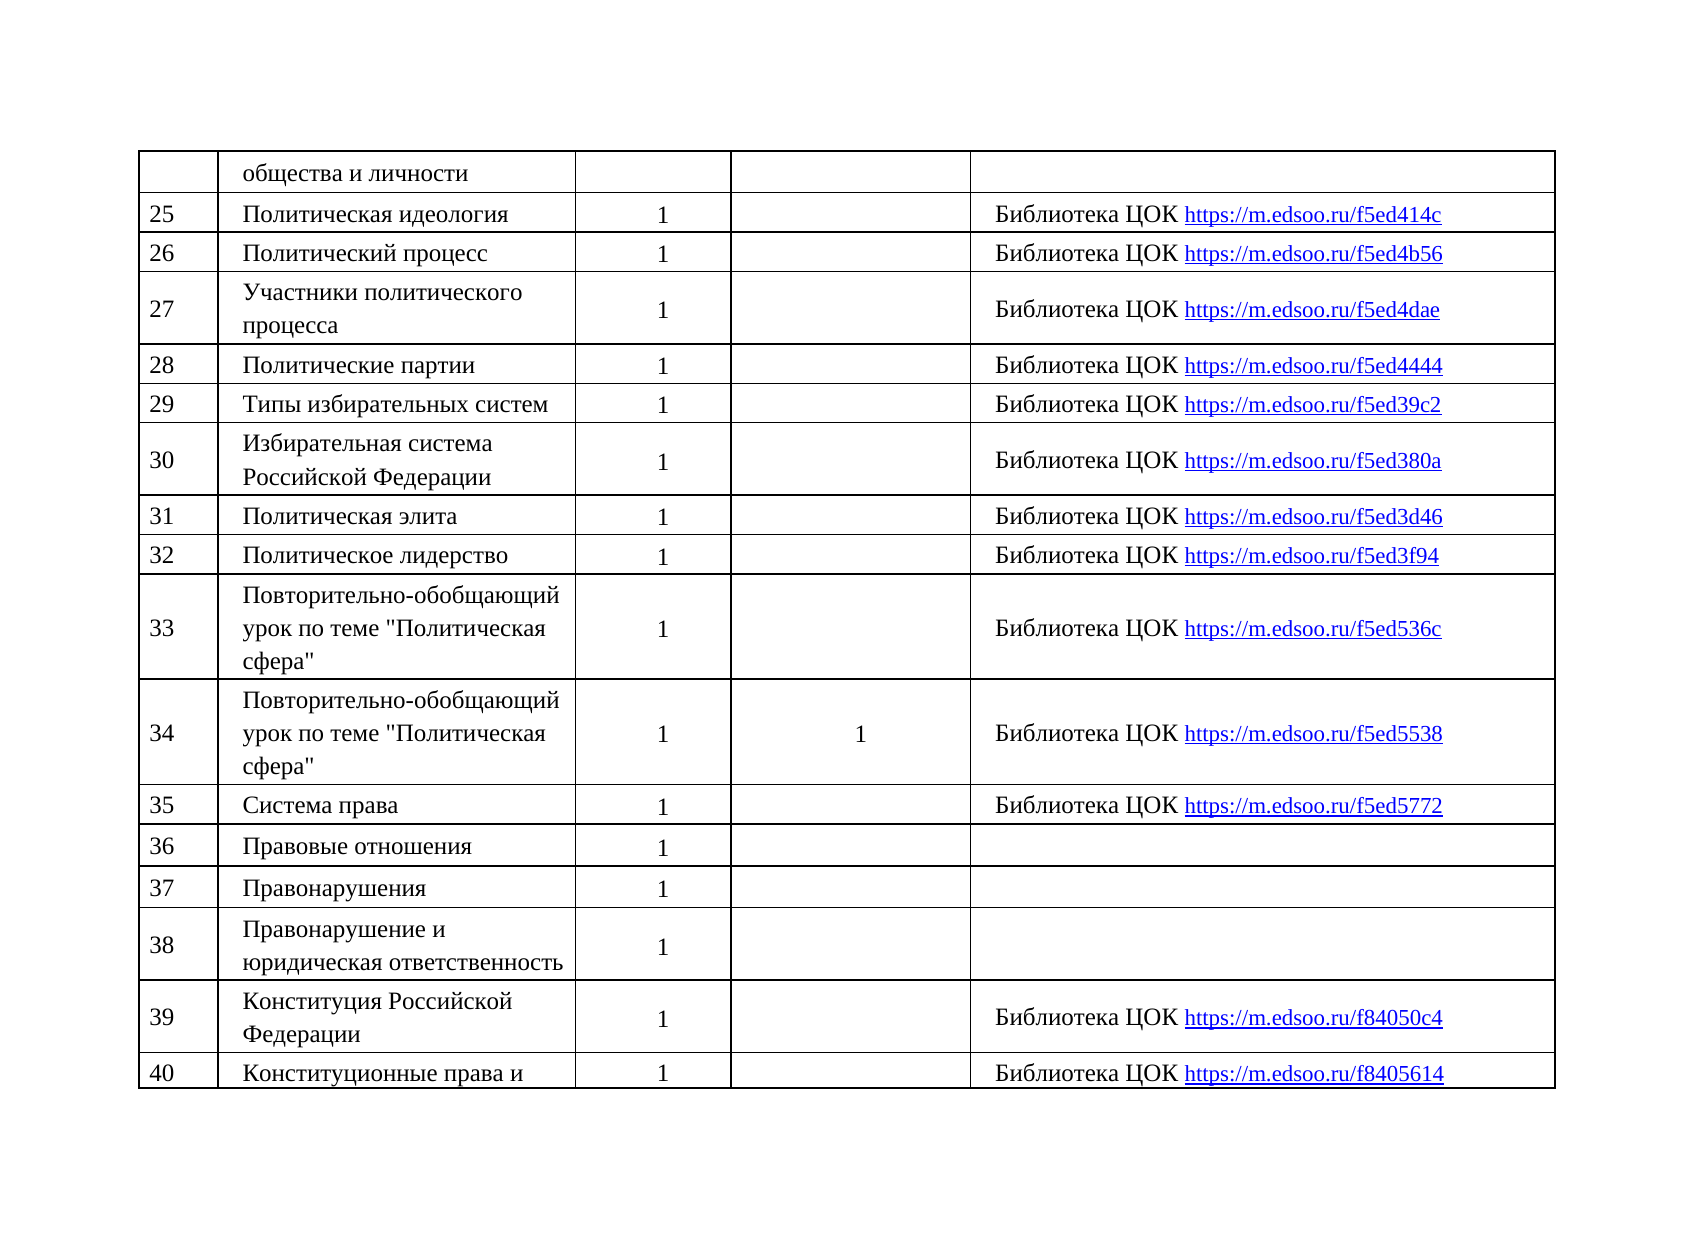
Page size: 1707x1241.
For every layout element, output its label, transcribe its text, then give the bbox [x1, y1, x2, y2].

table_cell [971, 908, 1554, 979]
table_cell 1 [576, 867, 730, 907]
table_cell 1 [576, 680, 730, 784]
table_cell 25 [140, 193, 217, 231]
table_cell Библиотека ЦОК https://m.edsoo.ru/f5ed39c2 [971, 384, 1554, 422]
table_cell Избирательная система Российской Федерации [219, 423, 575, 494]
table_cell Библиотека ЦОК https://m.edsoo.ru/f5ed4444 [971, 345, 1554, 382]
table_cell 1 [576, 233, 730, 271]
table_cell [732, 867, 970, 907]
table_cell 40 [140, 1053, 217, 1087]
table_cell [971, 1053, 1554, 1087]
table_cell Библиотека ЦОК https://m.edsoo.ru/f5ed5772 [971, 785, 1554, 823]
table_cell 1 [576, 496, 730, 533]
table_cell Правовые отношения [219, 825, 575, 865]
table_cell Политический процесс [219, 233, 575, 271]
table_cell Участники политического процесса [219, 272, 575, 343]
table_cell [732, 1053, 970, 1087]
table_cell [732, 575, 970, 678]
table_cell Правонарушение и юридическая ответственность [219, 908, 575, 979]
table_cell 33 [140, 575, 217, 678]
table_cell 1 [576, 981, 730, 1052]
table_cell 1 [576, 825, 730, 865]
table_cell [971, 867, 1554, 907]
table_cell [732, 152, 970, 192]
table_cell [732, 345, 970, 382]
table_cell Библиотека ЦОК https://m.edsoo.ru/f5ed3f94 [971, 535, 1554, 573]
table_cell 36 [140, 825, 217, 865]
table_cell 34 [140, 680, 217, 784]
table_cell 35 [140, 785, 217, 823]
table_cell Библиотека ЦОК https://m.edsoo.ru/f5ed536c [971, 575, 1554, 678]
table_cell Политические партии [219, 345, 575, 382]
table_cell 1 [732, 680, 970, 784]
table_cell 1 [576, 575, 730, 678]
table_cell [732, 825, 970, 865]
table_cell 39 [140, 981, 217, 1052]
table_cell 1 [576, 272, 730, 343]
table_cell 37 [140, 867, 217, 907]
table_cell Правонарушения [219, 867, 575, 907]
table_cell Конституция Российской Федерации [219, 981, 575, 1052]
table_cell Типы избирательных систем [219, 384, 575, 422]
table_cell 27 [140, 272, 217, 343]
table_cell 29 [140, 384, 217, 422]
table_cell 26 [140, 233, 217, 271]
table_cell [732, 908, 970, 979]
table_cell Система права [219, 785, 575, 823]
table_cell [732, 233, 970, 271]
table_cell Библиотека ЦОК https://m.edsoo.ru/f5ed3d46 [971, 496, 1554, 533]
table_cell Библиотека ЦОК https://m.edsoo.ru/f5ed5538 [971, 680, 1554, 784]
table_cell Библиотека ЦОК https://m.edsoo.ru/f5ed4b56 [971, 233, 1554, 271]
table_cell Политическое лидерство [219, 535, 575, 573]
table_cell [219, 152, 575, 192]
table_cell Библиотека ЦОК https://m.edsoo.ru/f5ed414c [971, 193, 1554, 231]
table_cell [732, 535, 970, 573]
table_cell [732, 193, 970, 231]
table_cell 31 [140, 496, 217, 533]
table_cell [219, 1053, 575, 1087]
table_cell [732, 384, 970, 422]
table_cell 1 [576, 384, 730, 422]
table_cell Политическая элита [219, 496, 575, 533]
table_cell 1 [576, 535, 730, 573]
table_cell 30 [140, 423, 217, 494]
table_cell [732, 423, 970, 494]
table_cell Повторительно-обобщающий урок по теме "Политическая сфера" [219, 575, 575, 678]
table_cell Политическая идеология [219, 193, 575, 231]
table_cell Библиотека ЦОК https://m.edsoo.ru/f5ed380a [971, 423, 1554, 494]
table_cell 32 [140, 535, 217, 573]
table_cell 1 [576, 785, 730, 823]
table_cell [971, 825, 1554, 865]
table_cell Повторительно-обобщающий урок по теме "Политическая сфера" [219, 680, 575, 784]
table_cell 1 [576, 345, 730, 382]
table_cell [732, 496, 970, 533]
table_cell 1 [576, 1053, 730, 1087]
table_cell Библиотека ЦОК https://m.edsoo.ru/f84050c4 [971, 981, 1554, 1052]
table_cell 24 [140, 152, 217, 192]
table_cell [732, 272, 970, 343]
table_cell 1 [576, 908, 730, 979]
table_cell 1 [576, 423, 730, 494]
table_cell [732, 981, 970, 1052]
table_cell 1 [576, 152, 730, 192]
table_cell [971, 152, 1554, 192]
table_cell Библиотека ЦОК https://m.edsoo.ru/f5ed4dae [971, 272, 1554, 343]
table_cell 28 [140, 345, 217, 382]
table_cell 1 [576, 193, 730, 231]
table_cell [732, 785, 970, 823]
table_cell 38 [140, 908, 217, 979]
